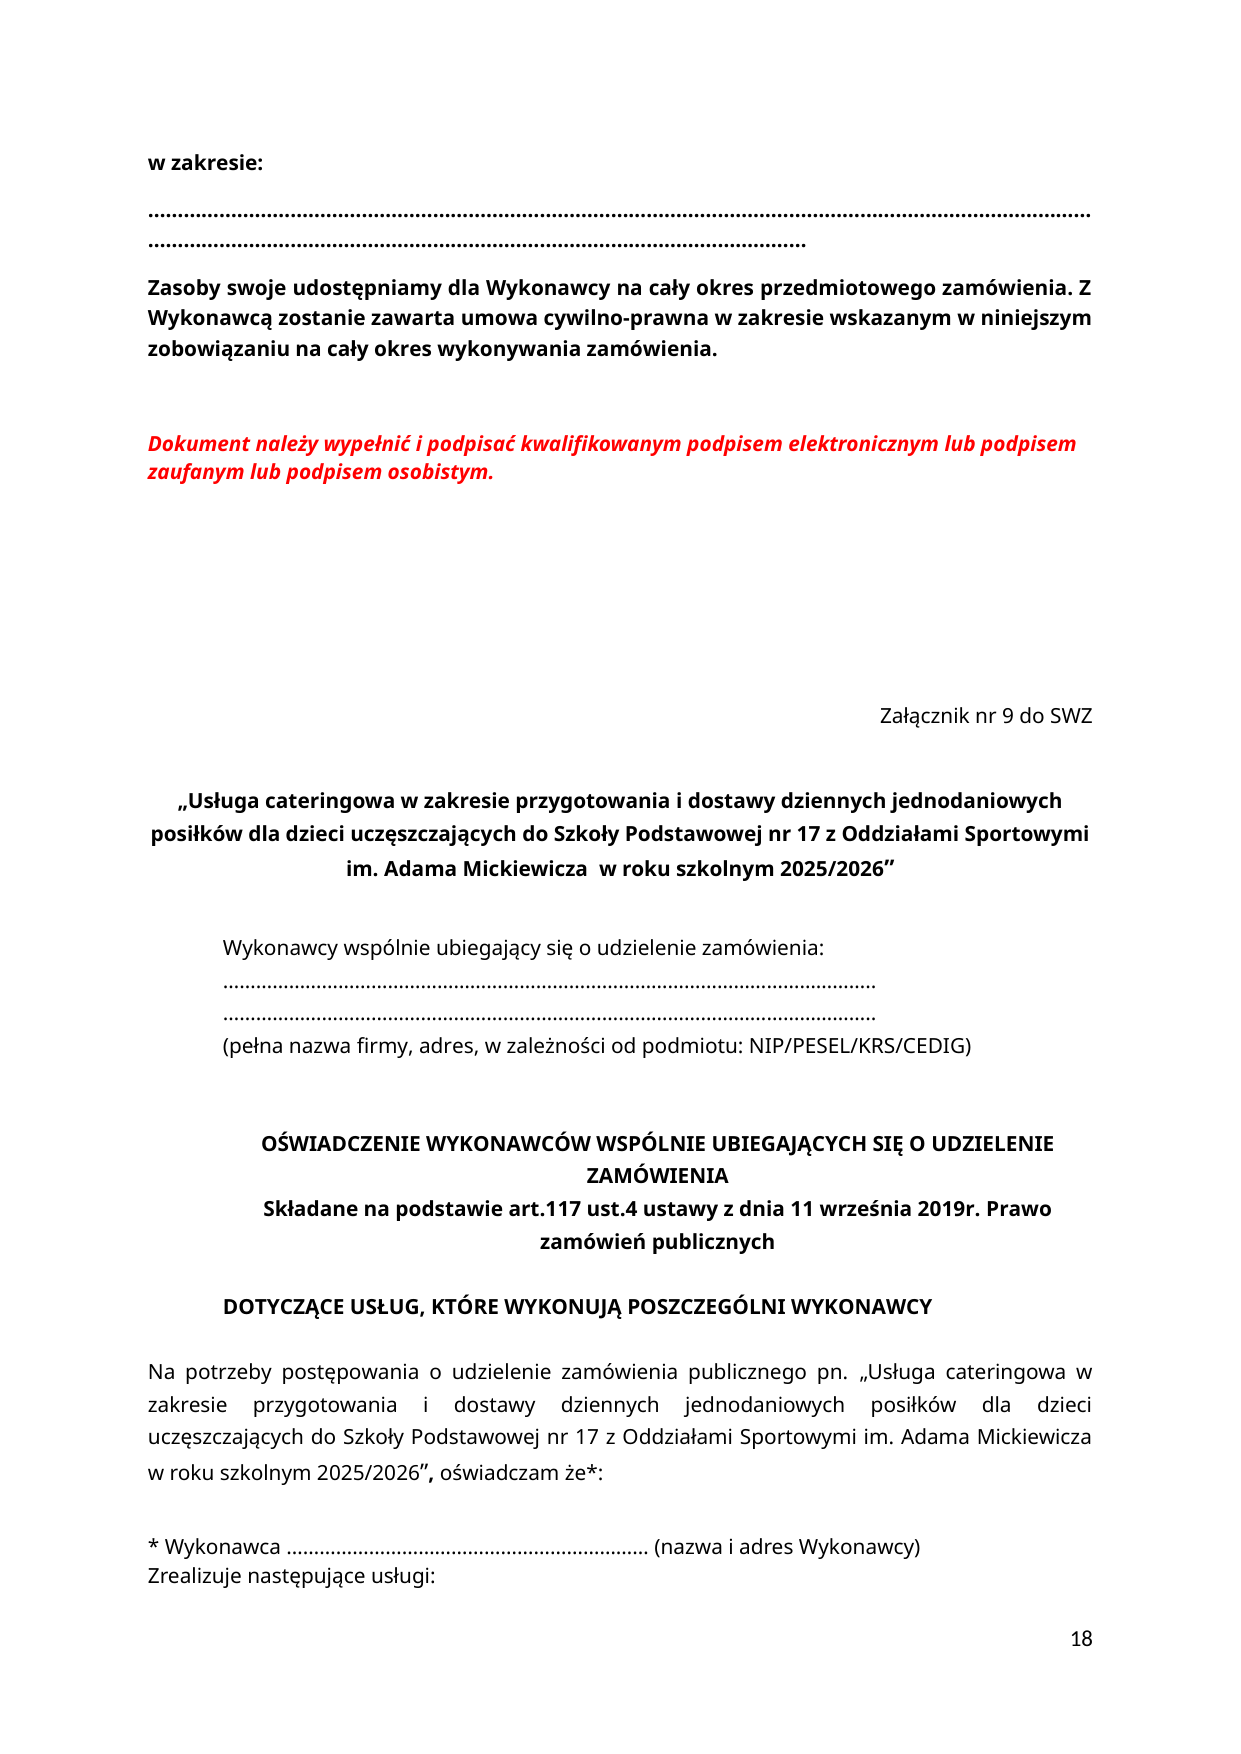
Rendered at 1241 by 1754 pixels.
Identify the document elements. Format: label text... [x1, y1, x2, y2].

text w zakresie: [148, 148, 1093, 176]
text Wykonawcy wspólnie ubiegający się o udzielenie zamówienia: [223, 933, 1093, 962]
text OŚWIADCZENIE WYKONAWCÓW WSPÓLNIE UBIEGAJĄCYCH SIĘ O UDZIELENIE ZAMÓWIENIA [223, 1129, 1093, 1190]
text Załącznik nr 9 do SWZ [207, 701, 1093, 730]
text Zasoby swoje udostępniamy dla Wykonawcy na cały okres przedmiotowego zamówienia. Z Wykonawcą zostanie zawarta umowa cywilno-prawna w zakresie wskazanym w niniejszym zobowiązaniu na cały okres wykonywania zamówienia. [148, 273, 1093, 362]
text ……………………………………………………………………………………………………….. [223, 966, 1093, 994]
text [148, 1532, 1093, 1561]
text Składane na podstawie art.117 ust.4 ustawy z dnia 11 września 2019r. Prawo zamówień publicznych [223, 1194, 1093, 1255]
text (pełna nazwa firmy, adres, w zależności od podmiotu: NIP/PESEL/KRS/CEDIG) [223, 1031, 1093, 1059]
text „Usługa cateringowa w zakresie przygotowania i dostawy dziennych jednodaniowych posiłków dla dzieci uczęszczających do Szkoły Podstawowej nr 17 z Oddziałami Sportowymi im. Adama Mickiewicza w roku szkolnym 2025/2026” [148, 787, 1093, 883]
text ……………………………………………………………………………………………………….. [223, 998, 1093, 1027]
text Zrealizuje następujące usługi: [148, 1561, 1093, 1589]
text Na potrzeby postępowania o udzielenie zamówienia publicznego pn. „Usługa cateringowa w zakresie przygotowania i dostawy dziennych jednodaniowych posiłków dla dzieci uczęszczających do Szkoły Podstawowej nr 17 z Oddziałami Sportowymi im. Adama Mickiewicza w roku szkolnym 2025/2026”, oświadczam że*: [148, 1357, 1093, 1487]
text ……………………………………………………………………………………………………………………………………………………………………………………………………………………………………………… [148, 195, 1093, 254]
text DOTYCZĄCE USŁUG, KTÓRE WYKONUJĄ POSZCZEGÓLNI WYKONAWCY [223, 1292, 1093, 1320]
text Dokument należy wypełnić i podpisać kwalifikowanym podpisem elektronicznym lub podpisem zaufanym lub podpisem osobistym. [148, 429, 1093, 486]
